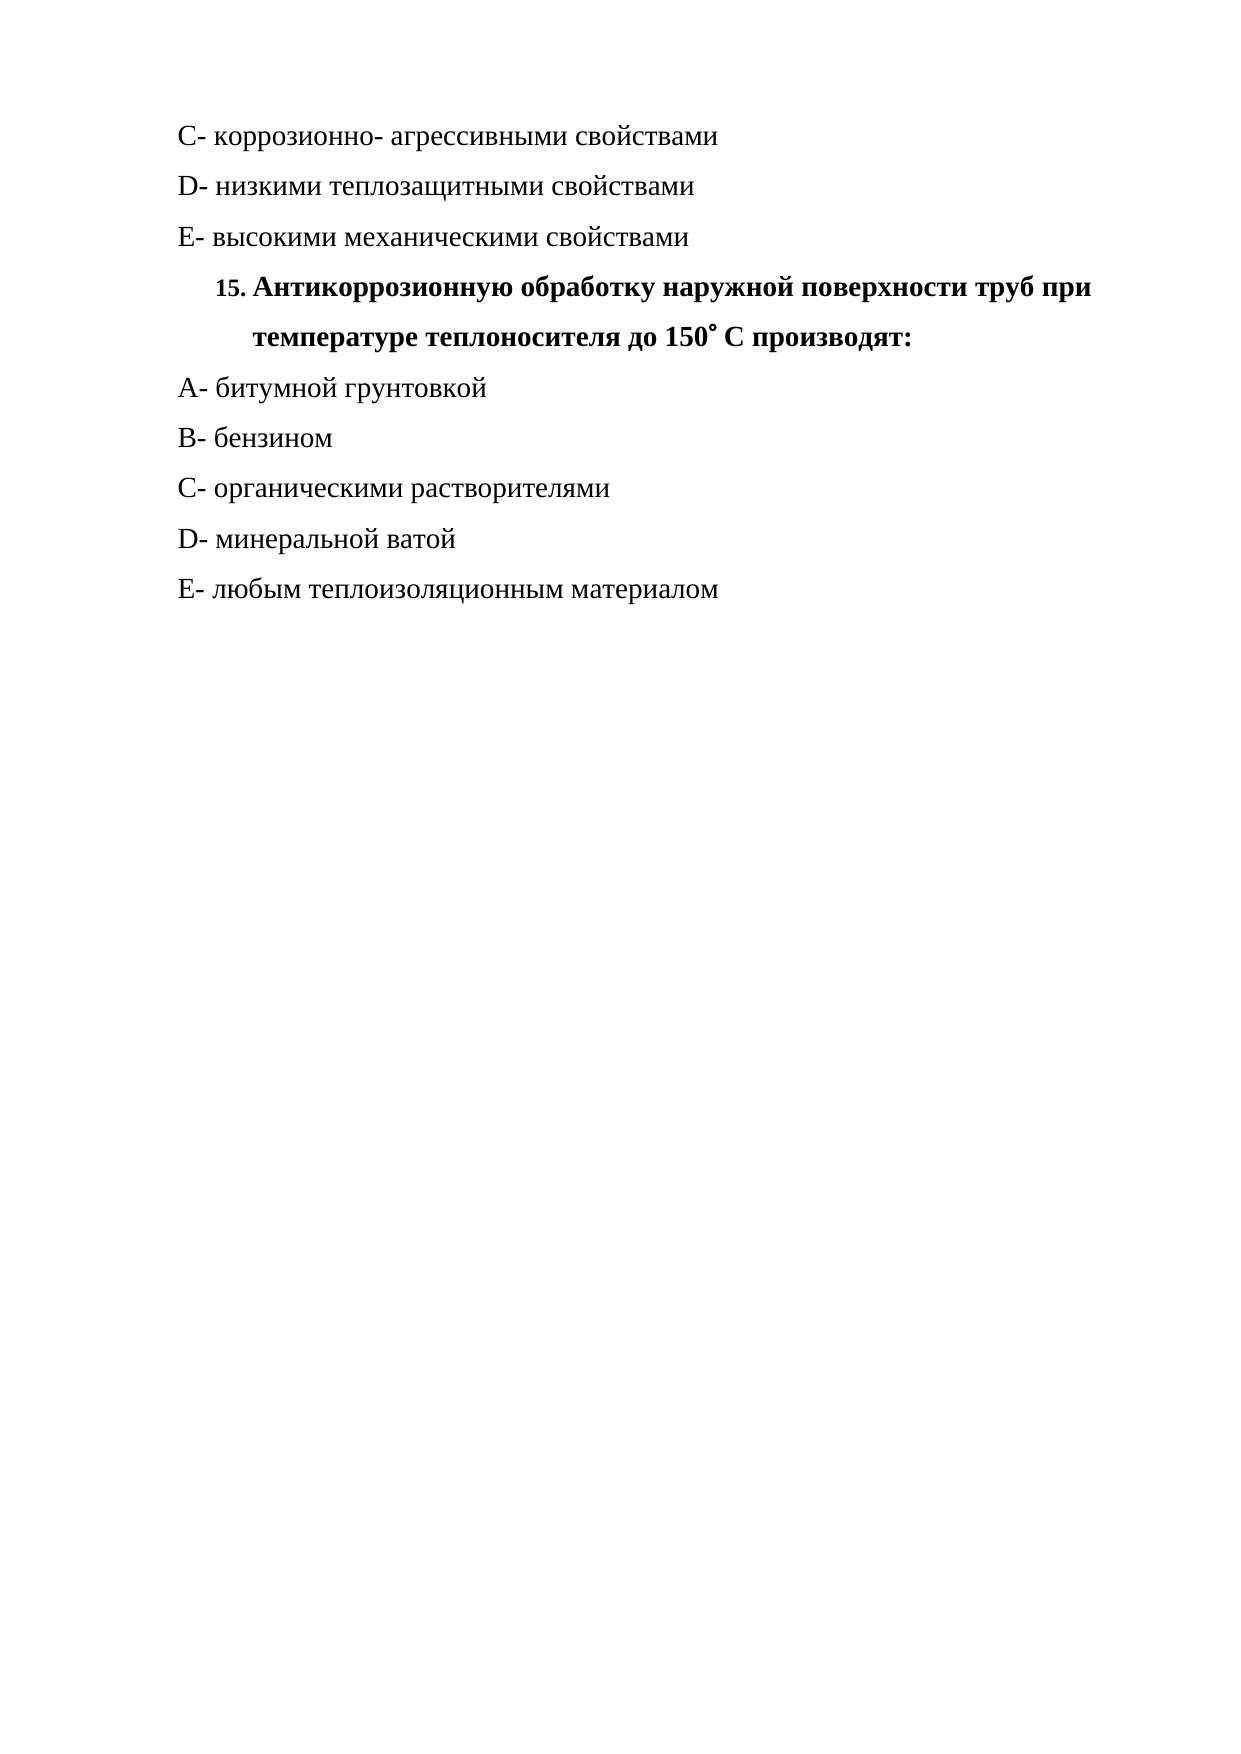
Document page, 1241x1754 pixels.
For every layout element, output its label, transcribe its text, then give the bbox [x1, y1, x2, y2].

text E- высокими механическими свойствами [177, 219, 1152, 252]
text E- любым теплоизоляционным материалом [177, 571, 1152, 604]
text D- минеральной ватой [177, 521, 1152, 554]
text D- низкими теплозащитными свойствами [177, 168, 1152, 202]
list Антикоррозионную обработку наружной поверхности труб при температуре теплоносителя до 150 С производят: [215, 269, 1152, 353]
text С- коррозионно- агрессивными свойствами [177, 118, 1152, 152]
text С- органическими растворителями [177, 470, 1152, 504]
text В- бензином [177, 420, 1152, 454]
text А- битумной грунтовкой [177, 370, 1152, 403]
